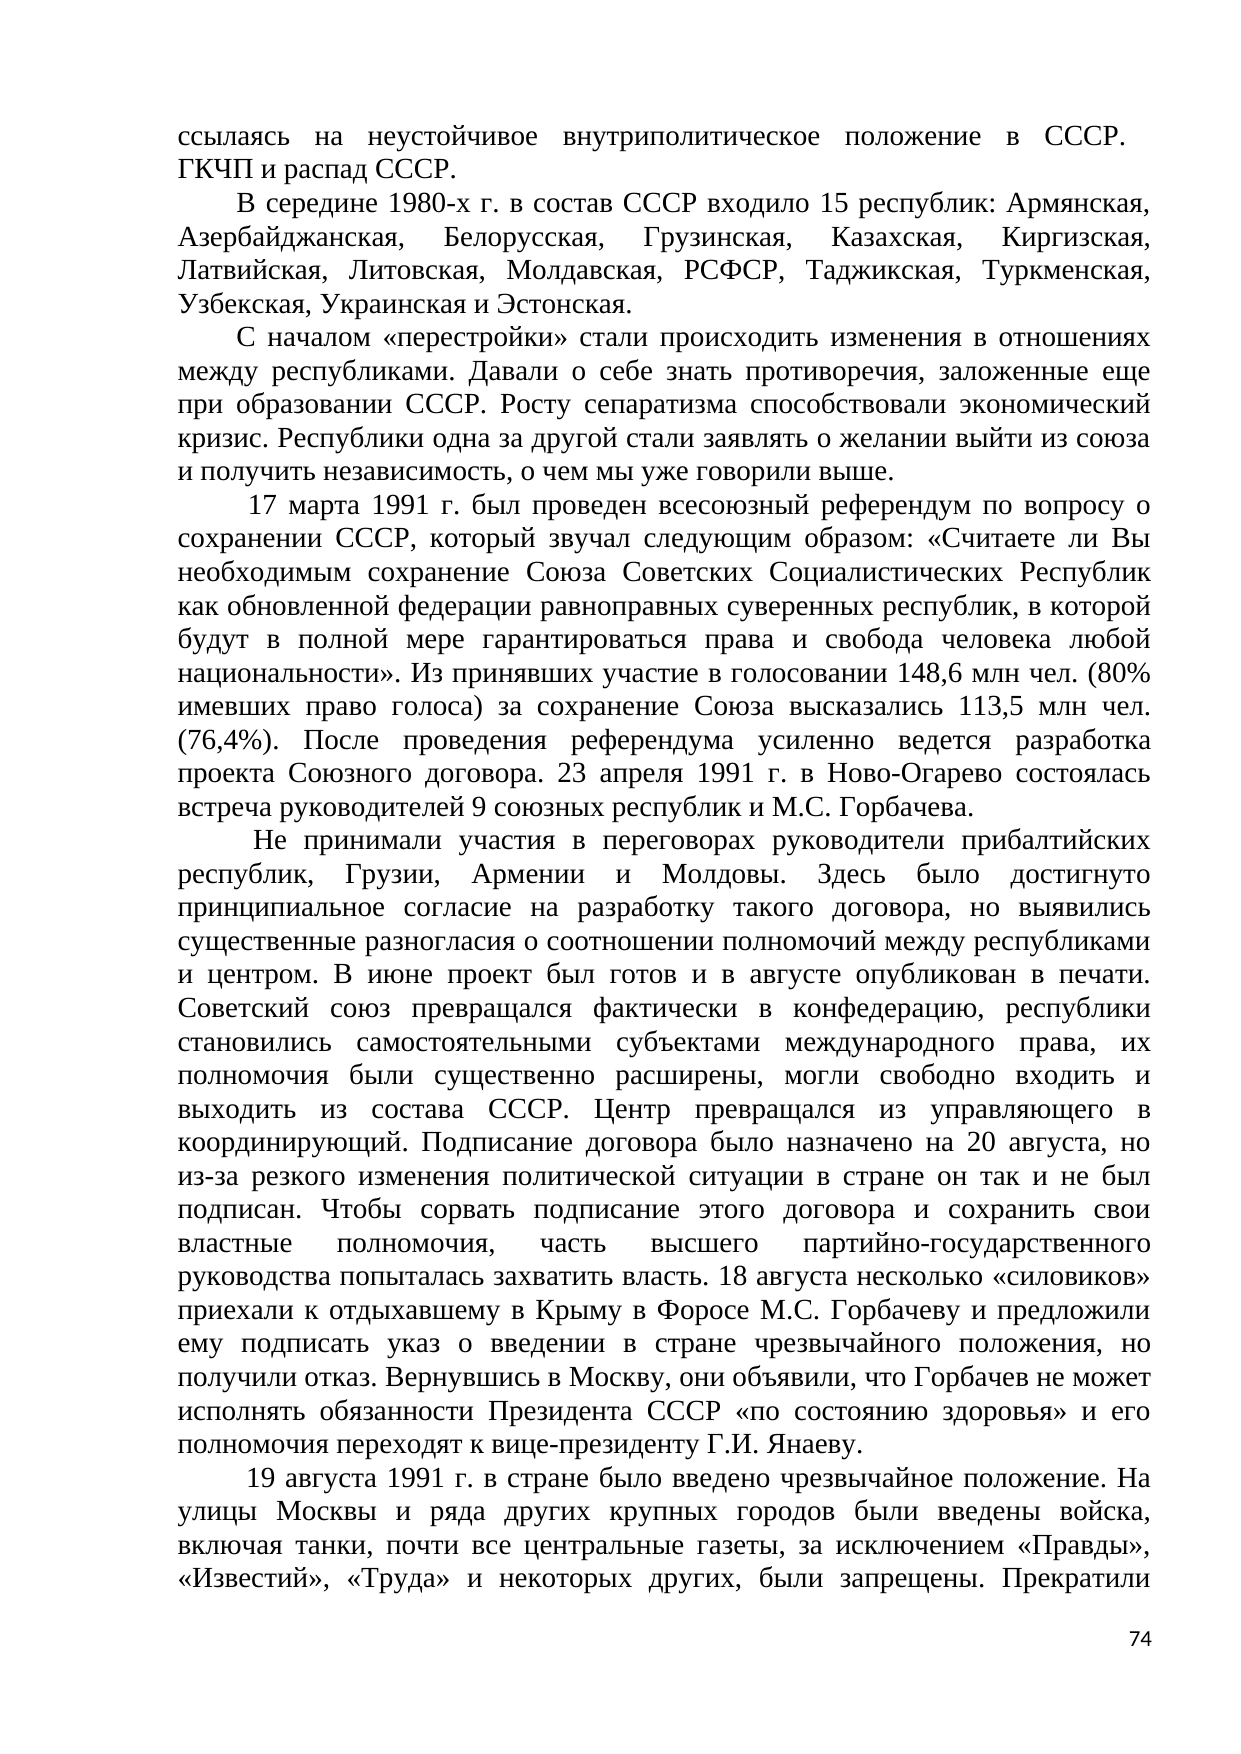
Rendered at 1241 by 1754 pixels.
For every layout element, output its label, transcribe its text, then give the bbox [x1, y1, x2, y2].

text Не принимали участия в переговорах руководители прибалтийских республик, Грузии, Армении и Молдовы. Здесь было достигнуто принципиальное согласие на разработку такого договора, но выявились существенные разногласия о соотношении полномочий между республиками и центром. В июне проект был готов и в августе опубликован в печати. Советский союз превращался фактически в конфедерацию, республики становились самостоятельными субъектами международного права, их полномочия были существенно расширены, могли свободно входить и выходить из состава СССР. Центр превращался из управляющего в координирующий. Подписание договора было назначено на 20 августа, но из-за резкого изменения политической ситуации в стране он так и не был подписан. Чтобы сорвать подписание этого договора и сохранить свои властные полномочия, часть высшего партийно-государственного руководства попыталась захватить власть. 18 августа несколько «силовиков» приехали к отдыхавшему в Крыму в Форосе М.С. Горбачеву и предложили ему подписать указ о введении в стране чрезвычайного положения, но получили отказ. Вернувшись в Москву, они объявили, что Горбачев не может исполнять обязанности Президента СССР «по состоянию здоровья» и его полномочия переходят к вице-президенту Г.И. Янаеву. [177, 822, 1152, 1460]
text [177, 118, 1152, 185]
text В середине 1980-х г. в состав СССР входило 15 республик: Армянская, Азербайджанская, Белорусская, Грузинская, Казахская, Киргизская, Латвийская, Литовская, Молдавская, РСФСР, Таджикская, Туркменская, Узбекская, Украинская и Эстонская. [177, 185, 1152, 319]
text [177, 1460, 1152, 1594]
text С началом «перестройки» стали происходить изменения в отношениях между республиками. Давали о себе знать противоречия, заложенные еще при образовании СССР. Росту сепаратизма способствовали экономический кризис. Республики одна за другой стали заявлять о желании выйти из союза и получить независимость, о чем мы уже говорили выше. [177, 319, 1152, 487]
text 17 марта 1991 г. был проведен всесоюзный референдум по вопросу о сохранении СССР, который звучал следующим образом: «Считаете ли Вы необходимым сохранение Союза Советских Социалистических Республик как обновленной федерации равноправных суверенных республик, в которой будут в полной мере гарантироваться права и свобода человека любой национальности». Из принявших участие в голосовании 148,6 млн чел. (80% имевших право голоса) за сохранение Союза высказались 113,5 млн чел. (76,4%). После проведения референдума усиленно ведется разработка проекта Союзного договора. 23 апреля 1991 г. в Ново-Огарево состоялась встреча руководителей 9 союзных республик и М.С. Горбачева. [177, 487, 1152, 822]
